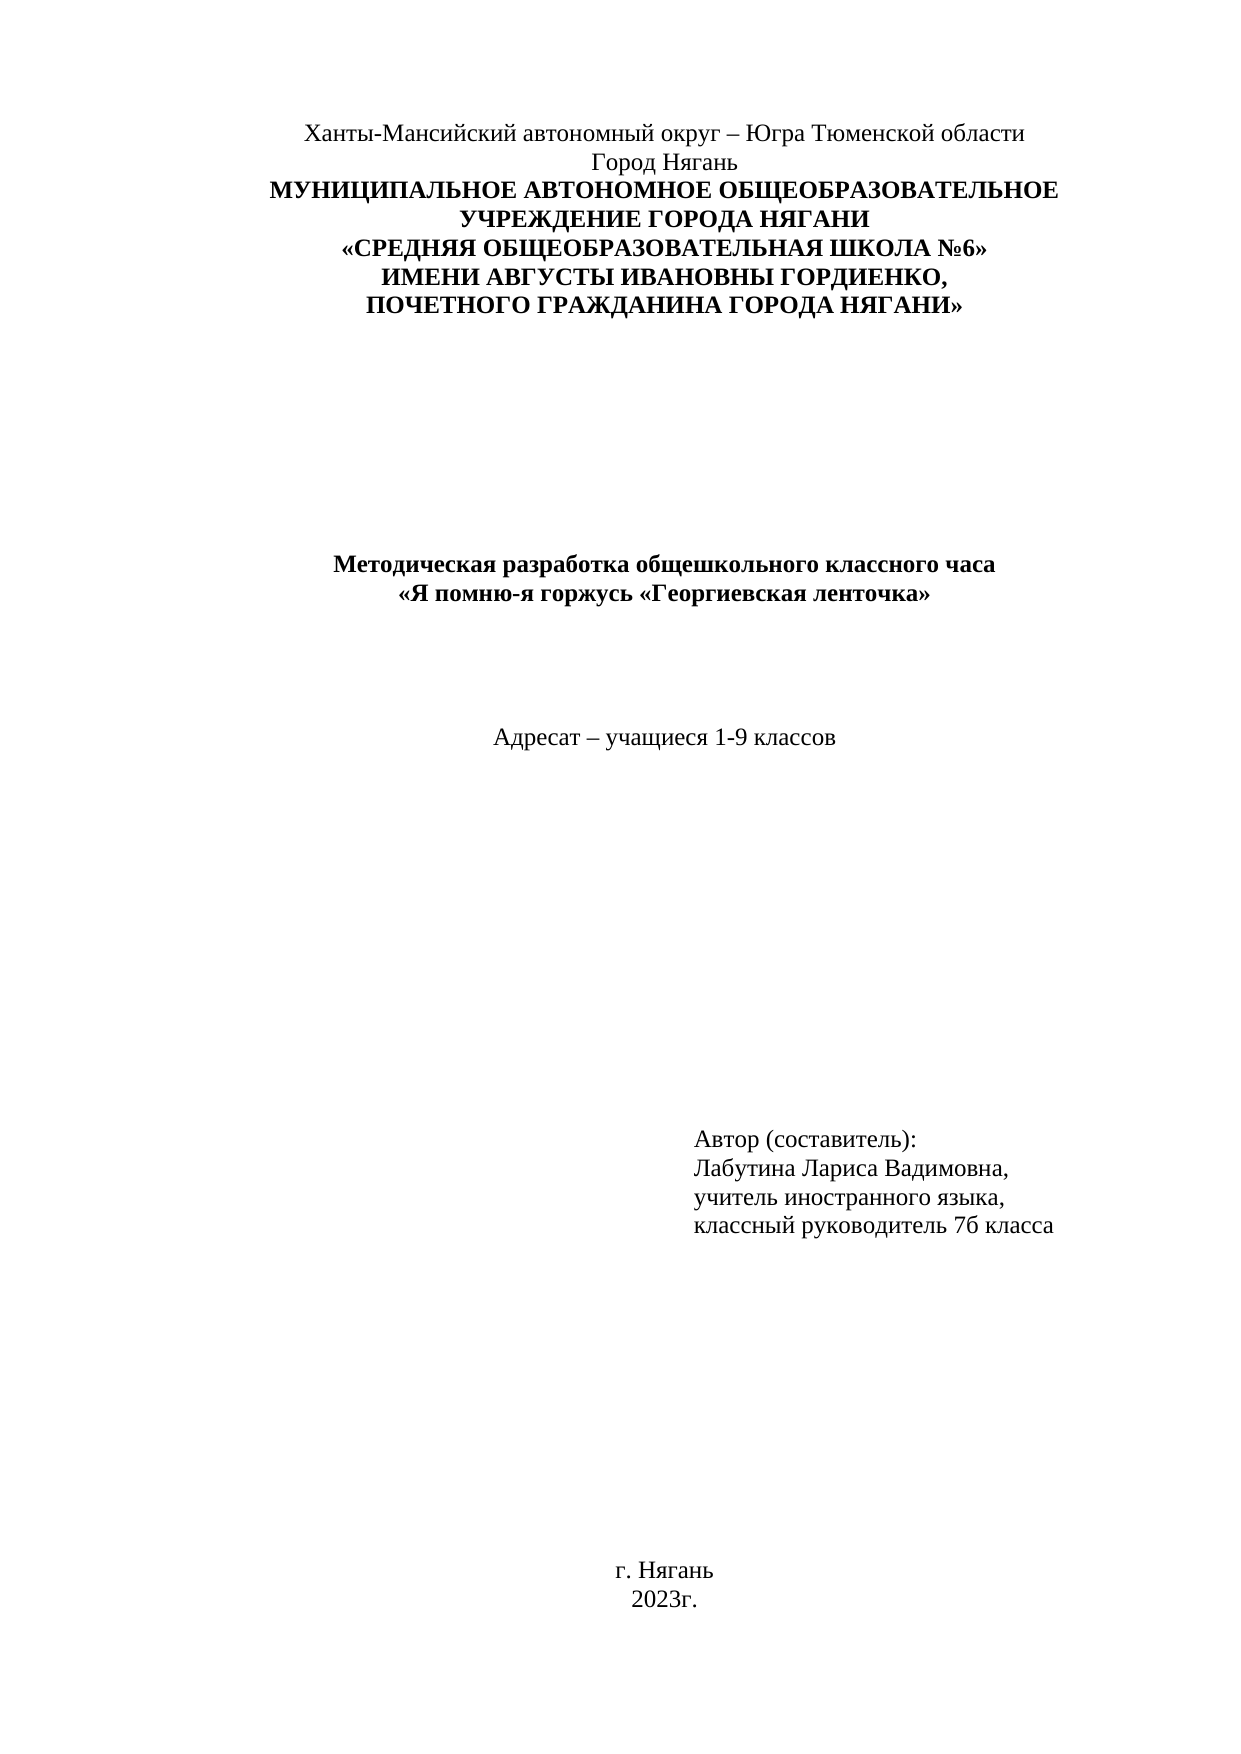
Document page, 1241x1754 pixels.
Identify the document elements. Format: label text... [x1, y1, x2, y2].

text ИМЕНИ АВГУСТЫ ИВАНОВНЫ ГОРДИЕНКО, [177, 262, 1152, 291]
text Город Нягань [177, 147, 1152, 176]
text 2023г. [177, 1584, 1152, 1613]
text ПОЧЕТНОГО ГРАЖДАНИНА ГОРОДА НЯГАНИ» [177, 291, 1152, 319]
text классный руководитель 7б класса [693, 1211, 1152, 1239]
text «Я помню-я горжусь «Георгиевская ленточка» [177, 578, 1152, 607]
text Ханты-Мансийский автономный округ – Югра Тюменской области [177, 118, 1152, 147]
text Автор (составитель): Лабутина Лариса Вадимовна, [693, 1124, 1152, 1182]
text МУНИЦИПАЛЬНОЕ АВТОНОМНОЕ ОБЩЕОБРАЗОВАТЕЛЬНОЕ УЧРЕЖДЕНИЕ ГОРОДА НЯГАНИ [177, 176, 1152, 233]
text г. Нягань [177, 1556, 1152, 1584]
text Адресат – учащиеся 1-9 классов [177, 722, 1152, 751]
text «СРЕДНЯЯ ОБЩЕОБРАЗОВАТЕЛЬНАЯ ШКОЛА №6» [177, 233, 1152, 262]
text Методическая разработка общешкольного классного часа [177, 549, 1152, 578]
text учитель иностранного языка, [693, 1182, 1152, 1211]
